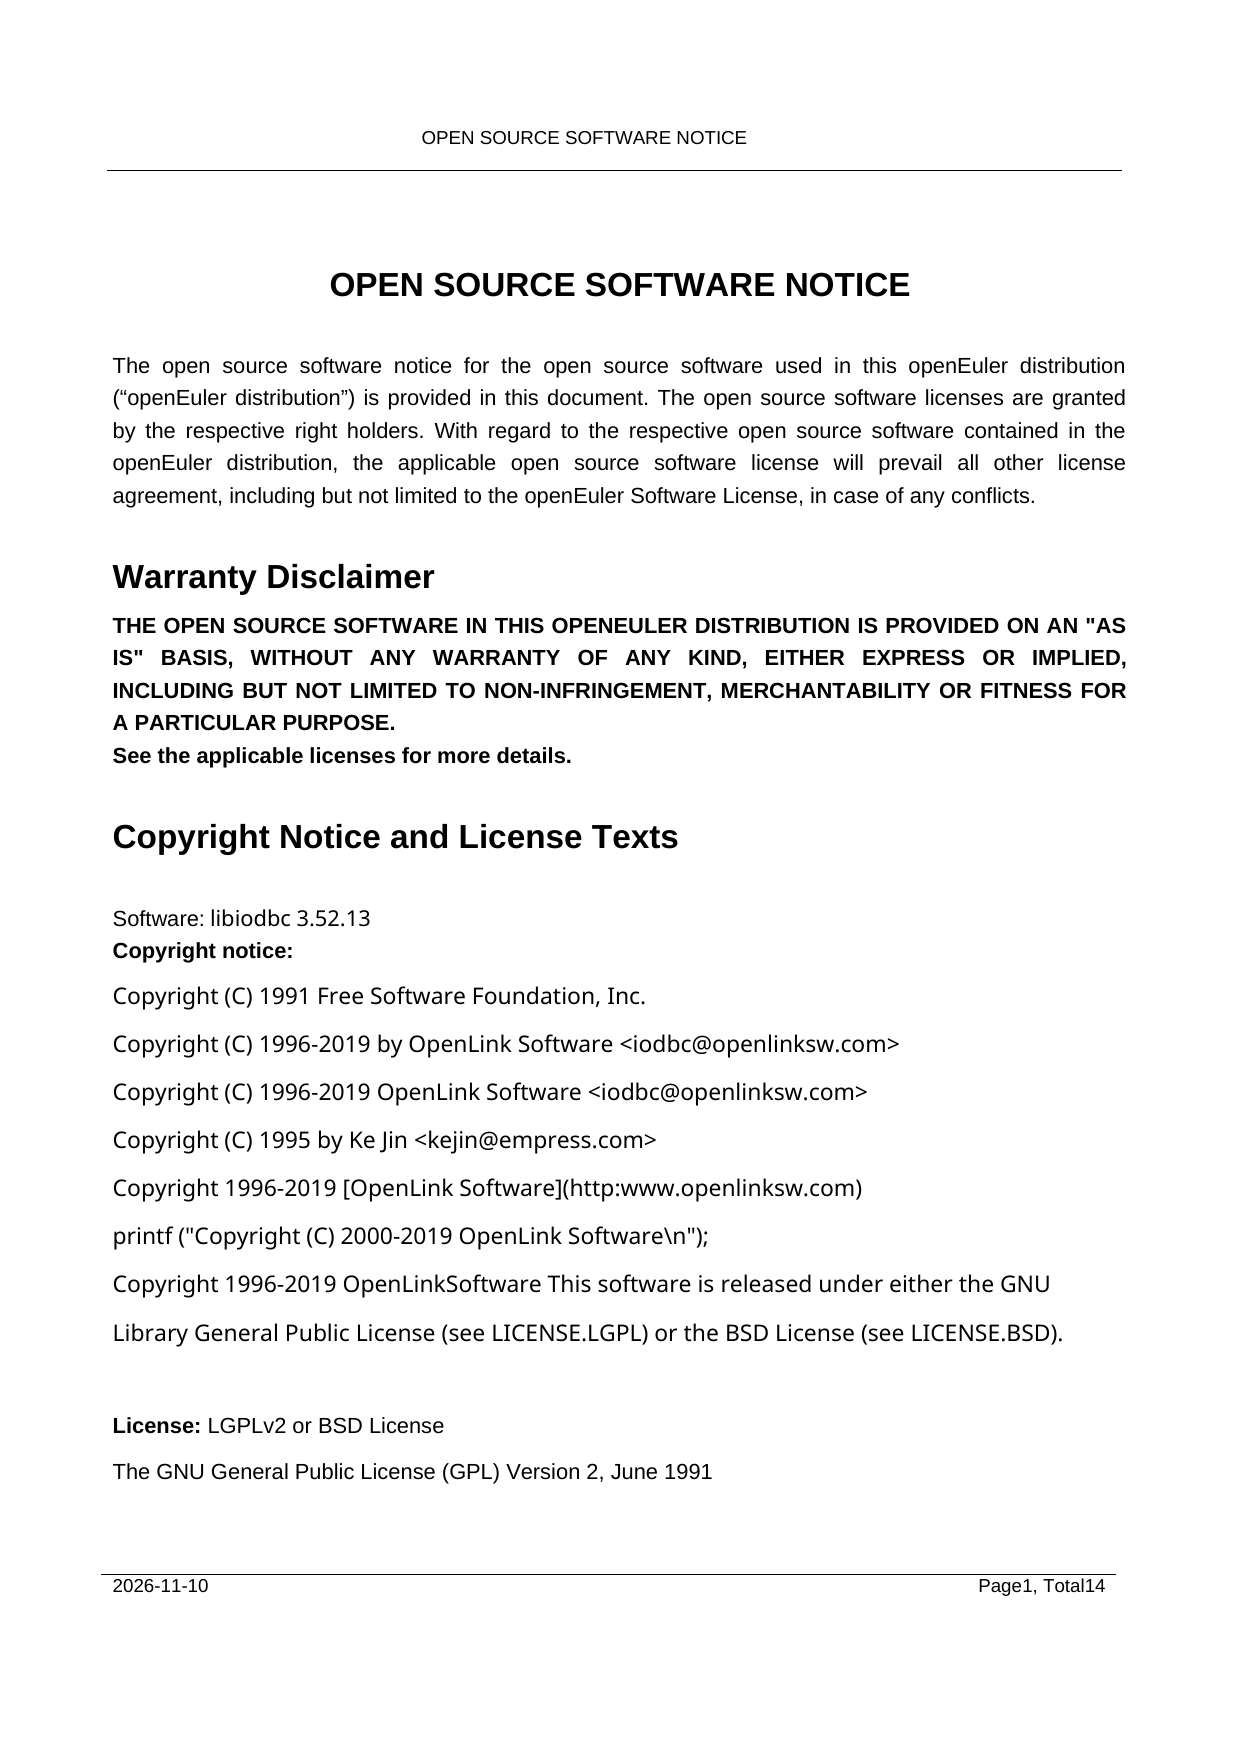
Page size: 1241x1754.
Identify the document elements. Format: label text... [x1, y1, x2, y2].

text Software: libiodbc 3.52.13 [112, 901, 1128, 934]
text THE OPEN SOURCE SOFTWARE IN THIS OPENEULER DISTRIBUTION IS PROVIDED ON AN "AS IS" BASIS, WITHOUT ANY WARRANTY OF ANY KIND, EITHER EXPRESS OR IMPLIED, INCLUDING BUT NOT LIMITED TO NON-INFRINGEMENT, MERCHANTABILITY OR FITNESS FOR A PARTICULAR PURPOSE. See the applicable licenses for more details. [112, 609, 1128, 771]
text OPEN SOURCE SOFTWARE NOTICE [112, 251, 1128, 316]
text Copyright Notice and License Texts [112, 804, 1128, 869]
text The open source software notice for the open source software used in this openEuler distribution (“openEuler distribution”) is provided in this document. The open source software licenses are granted by the respective right holders. With regard to the respective open source software contained in the openEuler distribution, the applicable open source software license will prevail all other license agreement, including but not limited to the openEuler Software License, in case of any conflicts. [112, 349, 1128, 511]
text The GNU General Public License (GPL) Version 2, June 1991 [112, 1455, 1128, 1487]
text printf ("Copyright (C) 2000-2019 OpenLink Software\n"); [112, 1220, 1128, 1252]
text Copyright (C) 1995 by Ke Jin <kejin@empress.com> [112, 1123, 1128, 1156]
text Copyright notice: [112, 934, 1128, 966]
text Warranty Disclaimer [112, 544, 1128, 609]
text Copyright (C) 1996-2019 OpenLink Software <iodbc@openlinksw.com> [112, 1075, 1128, 1108]
text Copyright 1996-2019 [OpenLink Software](http:www.openlinksw.com) [112, 1172, 1128, 1204]
text License: LGPLv2 or BSD License [112, 1410, 1128, 1442]
text Copyright 1996-2019 OpenLinkSoftware This software is released under either the GNU Library General Public License (see LICENSE.LGPL) or the BSD License (see LICENSE.BSD). [112, 1268, 1128, 1349]
text Copyright (C) 1996-2019 by OpenLink Software <iodbc@openlinksw.com> [112, 1027, 1128, 1060]
text Copyright (C) 1991 Free Software Foundation, Inc. [112, 979, 1128, 1012]
